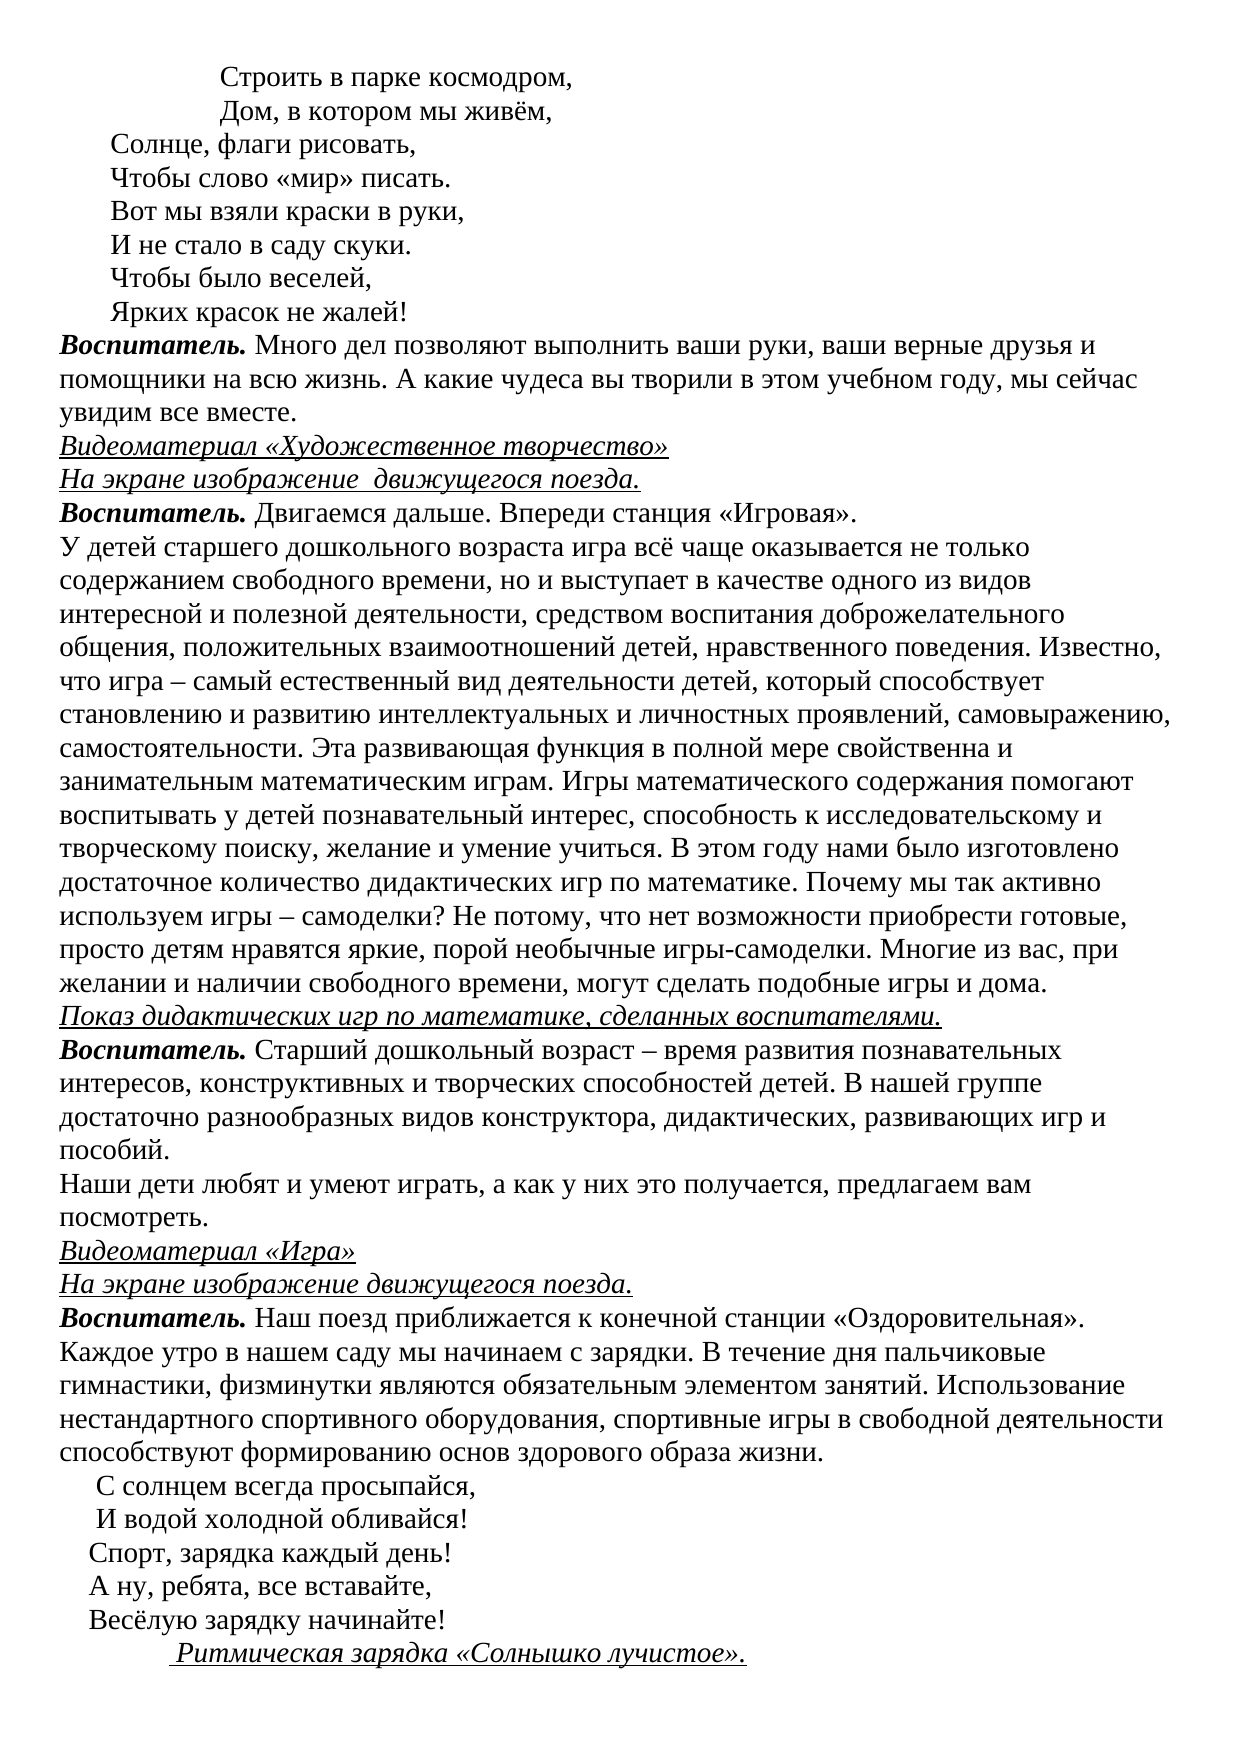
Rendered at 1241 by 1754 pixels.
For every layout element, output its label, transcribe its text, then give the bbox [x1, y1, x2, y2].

text Спорт, зарядка каждый день! [59, 1535, 1181, 1568]
text А ну, ребята, все вставайте, [59, 1568, 1181, 1602]
text Наши дети любят и умеют играть, а как у них это получается, предлагаем вам посмотреть. [59, 1166, 1181, 1233]
text На экране изображение движущегося поезда. [59, 462, 1181, 495]
text Видеоматериал «Художественное творчество» [59, 428, 1181, 462]
text У детей старшего дошкольного возраста игра всё чаще оказывается не только содержанием свободного времени, но и выступает в качестве одного из видов интересной и полезной деятельности, средством воспитания доброжелательного общения, положительных взаимоотношений детей, нравственного поведения. Известно, что игра – самый естественный вид деятельности детей, который способствует становлению и развитию интеллектуальных и личностных проявлений, самовыражению, самостоятельности. Эта развивающая функция в полной мере свойственна и занимательным математическим играм. Игры математического содержания помогают воспитывать у детей познавательный интерес, способность к исследовательскому и творческому поиску, желание и умение учиться. В этом году нами было изготовлено достаточное количество дидактических игр по математике. Почему мы так активно используем игры – самоделки? Не потому, что нет возможности приобрести готовые, просто детям нравятся яркие, порой необычные игры-самоделки. Многие из вас, при [59, 529, 1181, 965]
text Строить в парке космодром, [59, 59, 1181, 93]
text Ритмическая зарядка «Солнышко лучистое». [59, 1636, 1181, 1669]
text Воспитатель. Много дел позволяют выполнить ваши руки, ваши верные друзья и помощники на всю жизнь. А какие чудеса вы творили в этом учебном году, мы сейчас увидим все вместе. [59, 327, 1181, 428]
text Ярких красок не жалей! [59, 294, 1181, 327]
text На экране изображение движущегося поезда. [59, 1267, 1181, 1300]
text Весёлую зарядку начинайте! [59, 1602, 1181, 1636]
text И не стало в саду скуки. [59, 227, 1181, 260]
text И водой холодной обливайся! [59, 1501, 1181, 1535]
text Видеоматериал «Игра» [59, 1233, 1181, 1267]
text Чтобы было веселей, [59, 260, 1181, 294]
text Солнце, флаги рисовать, [59, 126, 1181, 160]
text Вот мы взяли краски в руки, [59, 193, 1181, 227]
text Дом, в котором мы живём, [59, 93, 1181, 126]
text Чтобы слово «мир» писать. [59, 160, 1181, 193]
text Показ дидактических игр по математике, сделанных воспитателями. [59, 998, 1181, 1032]
text Воспитатель. Двигаемся дальше. Впереди станция «Игровая». [59, 495, 1181, 529]
text Воспитатель. Наш поезд приближается к конечной станции «Оздоровительная». Каждое утро в нашем саду мы начинаем с зарядки. В течение дня пальчиковые гимнастики, физминутки являются обязательным элементом занятий. Использование нестандартного спортивного оборудования, спортивные игры в свободной деятельности способствуют формированию основ здорового образа жизни. [59, 1300, 1181, 1468]
text С солнцем всегда просыпайся, [59, 1468, 1181, 1501]
text Воспитатель. Старший дошкольный возраст – время развития познавательных интересов, конструктивных и творческих способностей детей. В нашей группе достаточно разнообразных видов конструктора, дидактических, развивающих игр и пособий. [59, 1032, 1181, 1166]
text желании и наличии свободного времени, могут сделать подобные игры и дома. [59, 965, 1181, 998]
